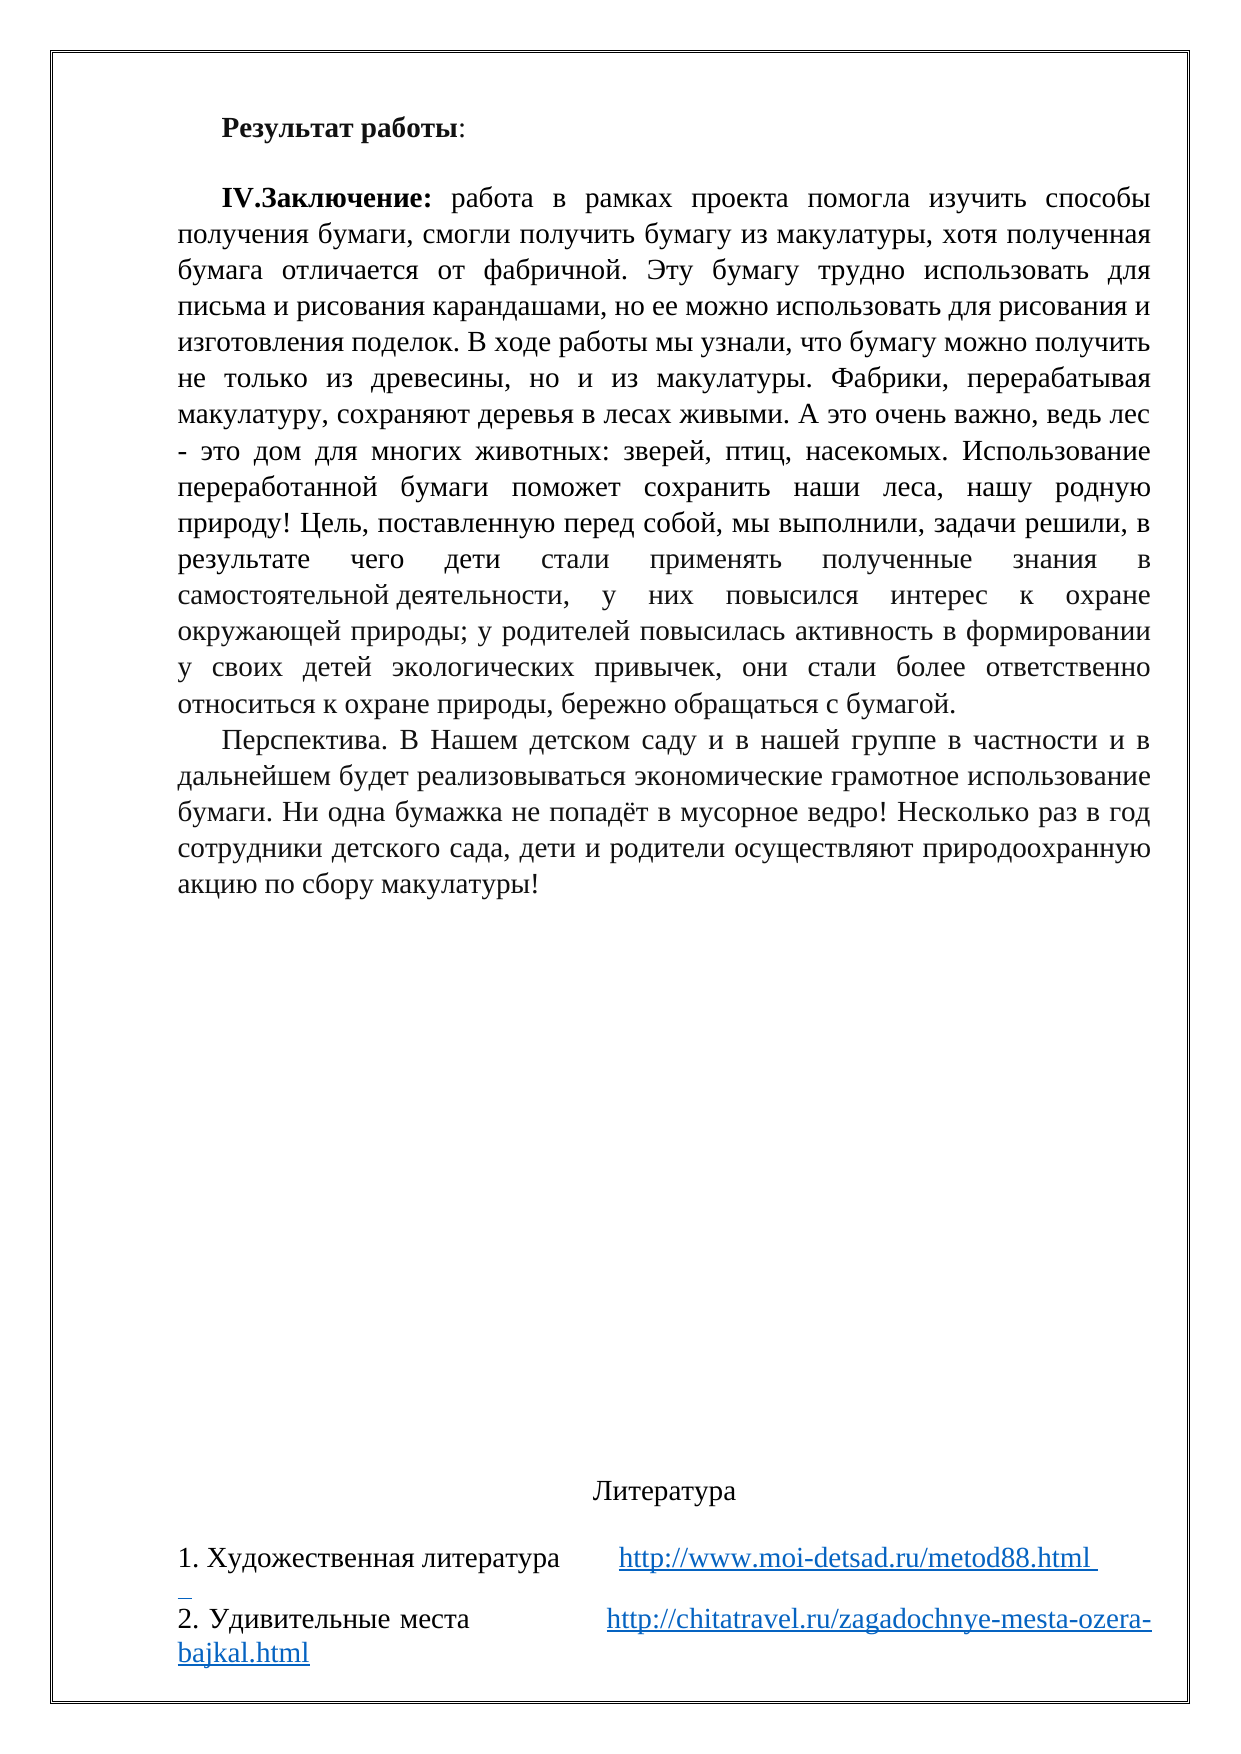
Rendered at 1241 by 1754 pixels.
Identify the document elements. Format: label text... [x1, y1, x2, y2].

text Перспектива. В Нашем детском саду и в нашей группе в частности и в дальнейшем будет реализовываться экономические грамотное использование бумаги. Ни одна бумажка не попадёт в мусорное ведро! Несколько раз в год сотрудники детского сада, дети и родители осуществляют природоохранную акцию по сбору макулатуры! [177, 722, 1152, 900]
text Результат работы: [177, 110, 1152, 143]
text IV.Заключение: работа в рамках проекта помогла изучить способы получения бумаги, смогли получить бумагу из макулатуры, хотя полученная бумага отличается от фабричной. Эту бумагу трудно использовать для письма и рисования карандашами, но ее можно использовать для рисования и изготовления поделок. В ходе работы мы узнали, что бумагу можно получить не только из древесины, но и из макулатуры. Фабрики, перерабатывая макулатуру, сохраняют деревья в лесах живыми. А это очень важно, ведь лес - это дом для многих животных: зверей, птиц, насекомых. Использование переработанной бумаги поможет сохранить наши леса, нашу родную природу! Цель, поставленную перед собой, мы выполнили, задачи решили, в результате чего дети стали применять полученные знания в самостоятельной деятельности, у них повысился интерес к охране окружающей природы; у родителей повысилась активность в формировании у своих детей экологических привычек, они стали более ответственно относиться к охране природы, бережно обращаться с бумагой. [177, 180, 1152, 719]
text 1. Художественная литература http://www.moi-detsad.ru/metod88.html [177, 1540, 1152, 1573]
text Литература [177, 1473, 1152, 1506]
text 2. Удивительные места http://chitatravel.ru/zagadochnye-mesta-ozera-bajkal.html [177, 1601, 1152, 1668]
